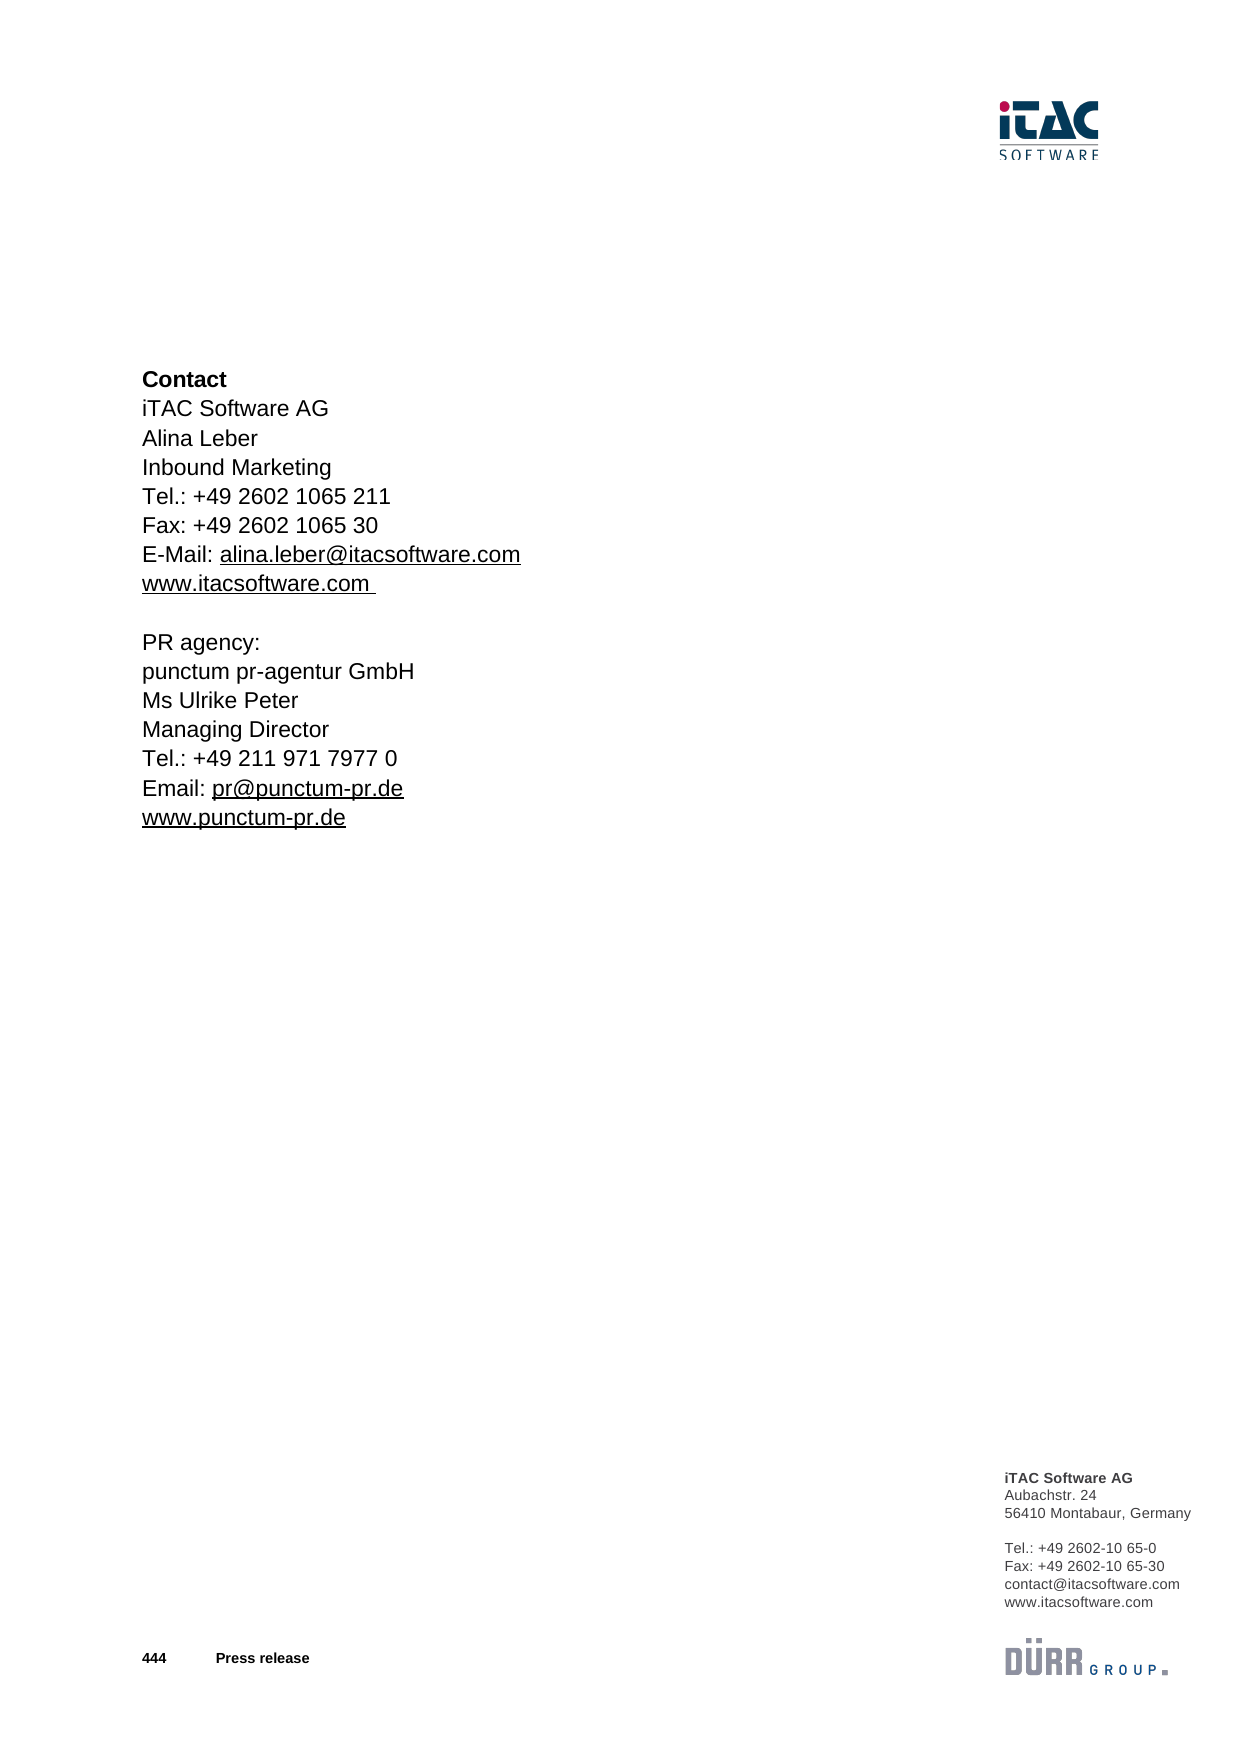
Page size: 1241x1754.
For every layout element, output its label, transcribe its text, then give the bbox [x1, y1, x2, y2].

text www.punctum-pr.de [142, 801, 951, 830]
text Contact [142, 366, 951, 392]
text Managing Director [142, 713, 951, 742]
text Alina Leber [142, 422, 951, 451]
text PR agency: [142, 626, 951, 655]
text Ms Ulrike Peter [142, 684, 951, 713]
text iTAC Software AG [142, 392, 951, 422]
text Email: pr@punctum-pr.de [142, 772, 951, 801]
text E-Mail: alina.leber@itacsoftware.com [142, 538, 951, 567]
text Tel.: +49 211 971 7977 0 [142, 742, 951, 772]
text www.itacsoftware.com [142, 567, 951, 597]
text Fax: +49 2602 1065 30 [142, 509, 951, 538]
text punctum pr-agentur GmbH [142, 655, 951, 684]
text Inbound Marketing [142, 451, 951, 480]
text Tel.: +49 2602 1065 211 [142, 480, 951, 509]
